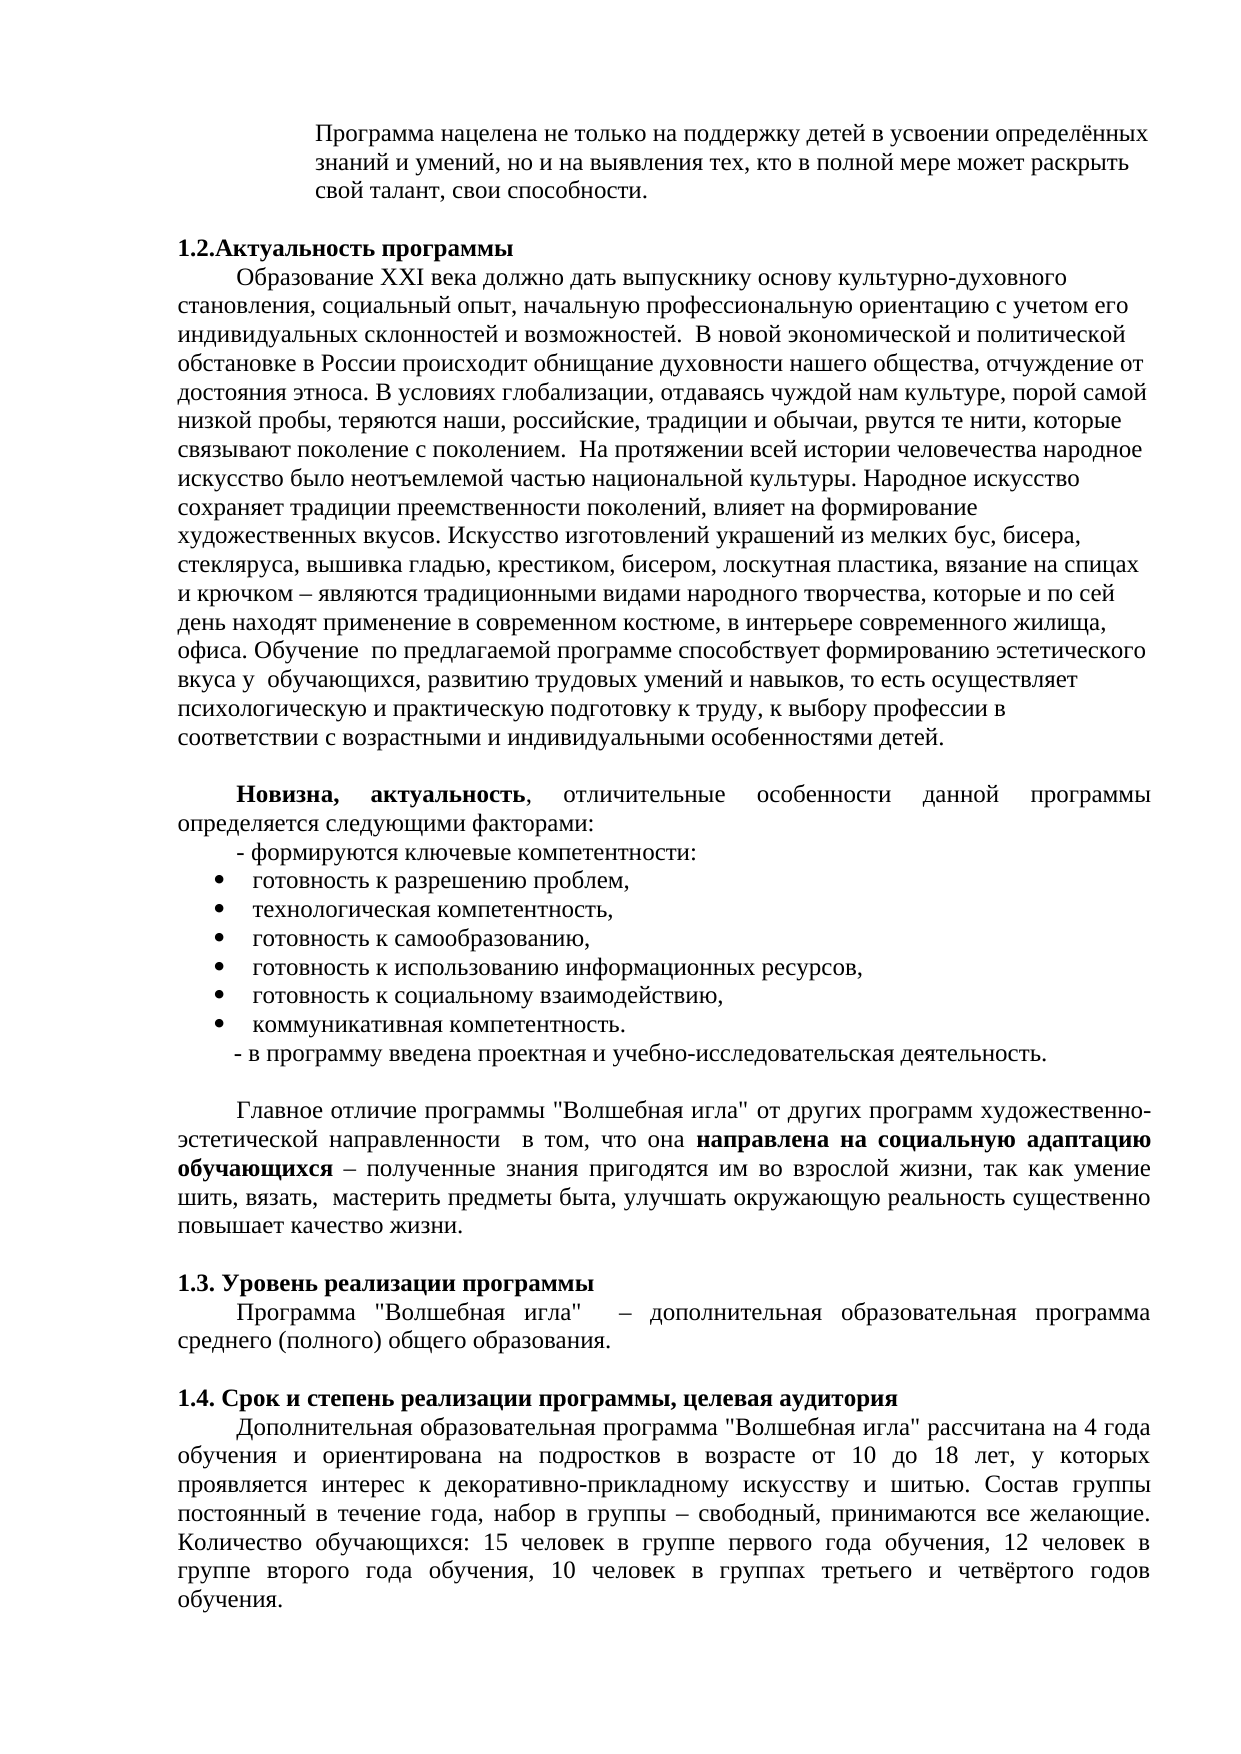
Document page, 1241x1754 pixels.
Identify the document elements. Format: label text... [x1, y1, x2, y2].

list готовность к социальному взаимодействию, [177, 981, 1152, 1009]
list готовность к самообразованию, [177, 923, 1152, 952]
list готовность к использованию информационных ресурсов, [177, 952, 1152, 981]
text Программа нацелена не только на поддержку детей в усвоении определённых знаний и умений, но и на выявления тех, кто в полной мере может раскрыть свой талант, свои способности. [315, 118, 1152, 204]
text - в программу введена проектная и учебно-исследовательская деятельность. [177, 1038, 1152, 1067]
list готовность к разрешению проблем, [177, 866, 1152, 894]
text 1.4. Срок и степень реализации программы, целевая аудитория [177, 1383, 1152, 1412]
text Образование ХХI века должно дать выпускнику основу культурно-духовного становления, социальный опыт, начальную профессиональную ориентацию с учетом его индивидуальных склонностей и возможностей. В новой экономической и политической обстановке в России происходит обнищание духовности нашего общества, отчуждение от достояния этноса. В условиях глобализации, отдаваясь чуждой нам культуре, порой самой низкой пробы, теряются наши, российские, традиции и обычаи, рвутся те нити, которые связывают поколение с поколением. На протяжении всей истории человечества народное искусство было неотъемлемой частью национальной культуры. Народное искусство сохраняет традиции преемственности поколений, влияет на формирование художественных вкусов. Искусство изготовлений украшений из мелких бус, бисера, стекляруса, вышивка гладью, крестиком, бисером, лоскутная пластика, вязание на спицах и крючком – являются традиционными видами народного творчества, которые и по сей день находят применение в современном костюме, в интерьере современного жилища, офиса. Обучение по предлагаемой программе способствует формированию эстетического вкуса у обучающихся, развитию трудовых умений и навыков, то есть осуществляет психологическую и практическую подготовку к труду, к выбору профессии в соответствии с возрастными и индивидуальными особенностями детей. [177, 262, 1152, 751]
text Главное отличие программы "Волшебная игла" от других программ художественно-эстетической направленности в том, что она направлена на социальную адаптацию обучающихся – полученные знания пригодятся им во взрослой жизни, так как умение шить, вязать, мастерить предметы быта, улучшать окружающую реальность существенно повышает качество жизни. [177, 1096, 1152, 1239]
text 1.2.Актуальность программы [177, 233, 1152, 262]
text 1.3. Уровень реализации программы [177, 1268, 1152, 1297]
text - формируются ключевые компетентности: [177, 837, 1152, 866]
text Программа "Волшебная игла" – дополнительная образовательная программа среднего (полного) общего образования. [177, 1297, 1152, 1354]
list коммуникативная компетентность. [177, 1009, 1152, 1038]
text Дополнительная образовательная программа "Волшебная игла" рассчитана на 4 года обучения и ориентирована на подростков в возрасте от 10 до 18 лет, у которых проявляется интерес к декоративно-прикладному искусству и шитью. Состав группы постоянный в течение года, набор в группы – свободный, принимаются все желающие. Количество обучающихся: 15 человек в группе первого года обучения, 12 человек в группе второго года обучения, 10 человек в группах третьего и четвёртого годов обучения. [177, 1412, 1152, 1613]
text Новизна, актуальность, отличительные особенности данной программы определяется следующими факторами: [177, 779, 1152, 837]
list технологическая компетентность, [177, 894, 1152, 923]
